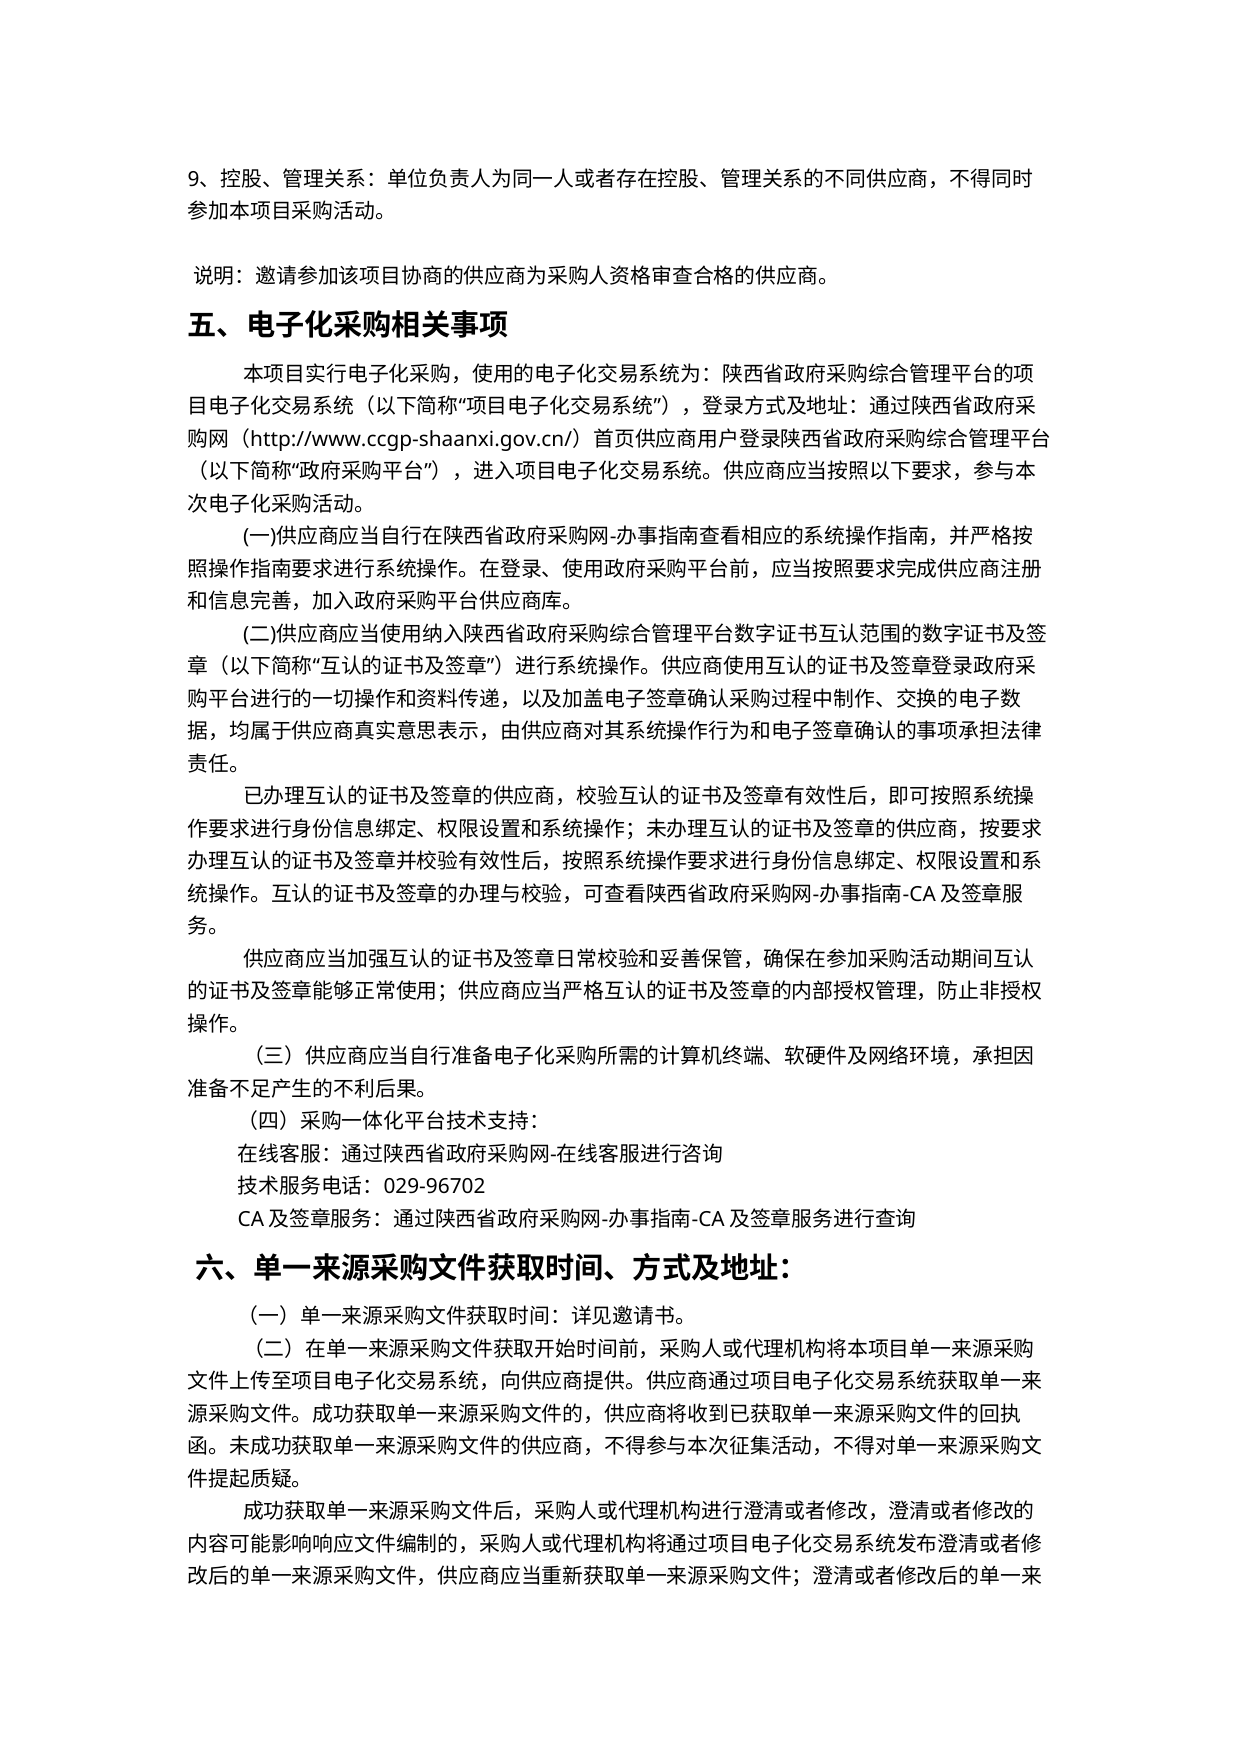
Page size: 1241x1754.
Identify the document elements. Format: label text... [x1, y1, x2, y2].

text （四）采购一体化平台技术支持： [187, 1104, 1053, 1137]
text 供应商应当加强互认的证书及签章日常校验和妥善保管，确保在参加采购活动期间互认的证书及签章能够正常使用；供应商应当严格互认的证书及签章的内部授权管理，防止非授权操作。 [187, 942, 1053, 1039]
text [187, 1494, 1053, 1592]
text 六、单一来源采购文件获取时间、方式及地址： [187, 1234, 1053, 1299]
text 技术服务电话：029-96702 [187, 1169, 1053, 1202]
text （二）在单一来源采购文件获取开始时间前，采购人或代理机构将本项目单一来源采购文件上传至项目电子化交易系统，向供应商提供。供应商通过项目电子化交易系统获取单一来源采购文件。成功获取单一来源采购文件的，供应商将收到已获取单一来源采购文件的回执函。未成功获取单一来源采购文件的供应商，不得参与本次征集活动，不得对单一来源采购文件提起质疑。 [187, 1332, 1053, 1494]
text 已办理互认的证书及签章的供应商，校验互认的证书及签章有效性后，即可按照系统操作要求进行身份信息绑定、权限设置和系统操作；未办理互认的证书及签章的供应商，按要求办理互认的证书及签章并校验有效性后，按照系统操作要求进行身份信息绑定、权限设置和系统操作。互认的证书及签章的办理与校验，可查看陕西省政府采购网-办事指南-CA及签章服务。 [187, 779, 1053, 942]
text (一)供应商应当自行在陕西省政府采购网-办事指南查看相应的系统操作指南，并严格按照操作指南要求进行系统操作。在登录、使用政府采购平台前，应当按照要求完成供应商注册和信息完善，加入政府采购平台供应商库。 [187, 519, 1053, 617]
text 本项目实行电子化采购，使用的电子化交易系统为：陕西省政府采购综合管理平台的项目电子化交易系统（以下简称“项目电子化交易系统”），登录方式及地址：通过陕西省政府采购网（http://www.ccgp-shaanxi.gov.cn/）首页供应商用户登录陕西省政府采购综合管理平台（以下简称“政府采购平台”），进入项目电子化交易系统。供应商应当按照以下要求，参与本次电子化采购活动。 [187, 357, 1053, 519]
text (二)供应商应当使用纳入陕西省政府采购综合管理平台数字证书互认范围的数字证书及签章（以下简称“互认的证书及签章”）进行系统操作。供应商使用互认的证书及签章登录政府采购平台进行的一切操作和资料传递，以及加盖电子签章确认采购过程中制作、交换的电子数据，均属于供应商真实意思表示，由供应商对其系统操作行为和电子签章确认的事项承担法律责任。 [187, 617, 1053, 779]
text CA及签章服务：通过陕西省政府采购网-办事指南-CA及签章服务进行查询 [187, 1202, 1053, 1234]
text 说明：邀请参加该项目协商的供应商为采购人资格审查合格的供应商。 [187, 227, 1053, 292]
text （一）单一来源采购文件获取时间：详见邀请书。 [187, 1299, 1053, 1332]
text 在线客服：通过陕西省政府采购网-在线客服进行咨询 [187, 1137, 1053, 1169]
text 五、电子化采购相关事项 [187, 292, 1053, 357]
text （三）供应商应当自行准备电子化采购所需的计算机终端、软硬件及网络环境，承担因准备不足产生的不利后果。 [187, 1039, 1053, 1104]
text 9、控股、管理关系：单位负责人为同一人或者存在控股、管理关系的不同供应商，不得同时参加本项目采购活动。 [187, 162, 1053, 227]
